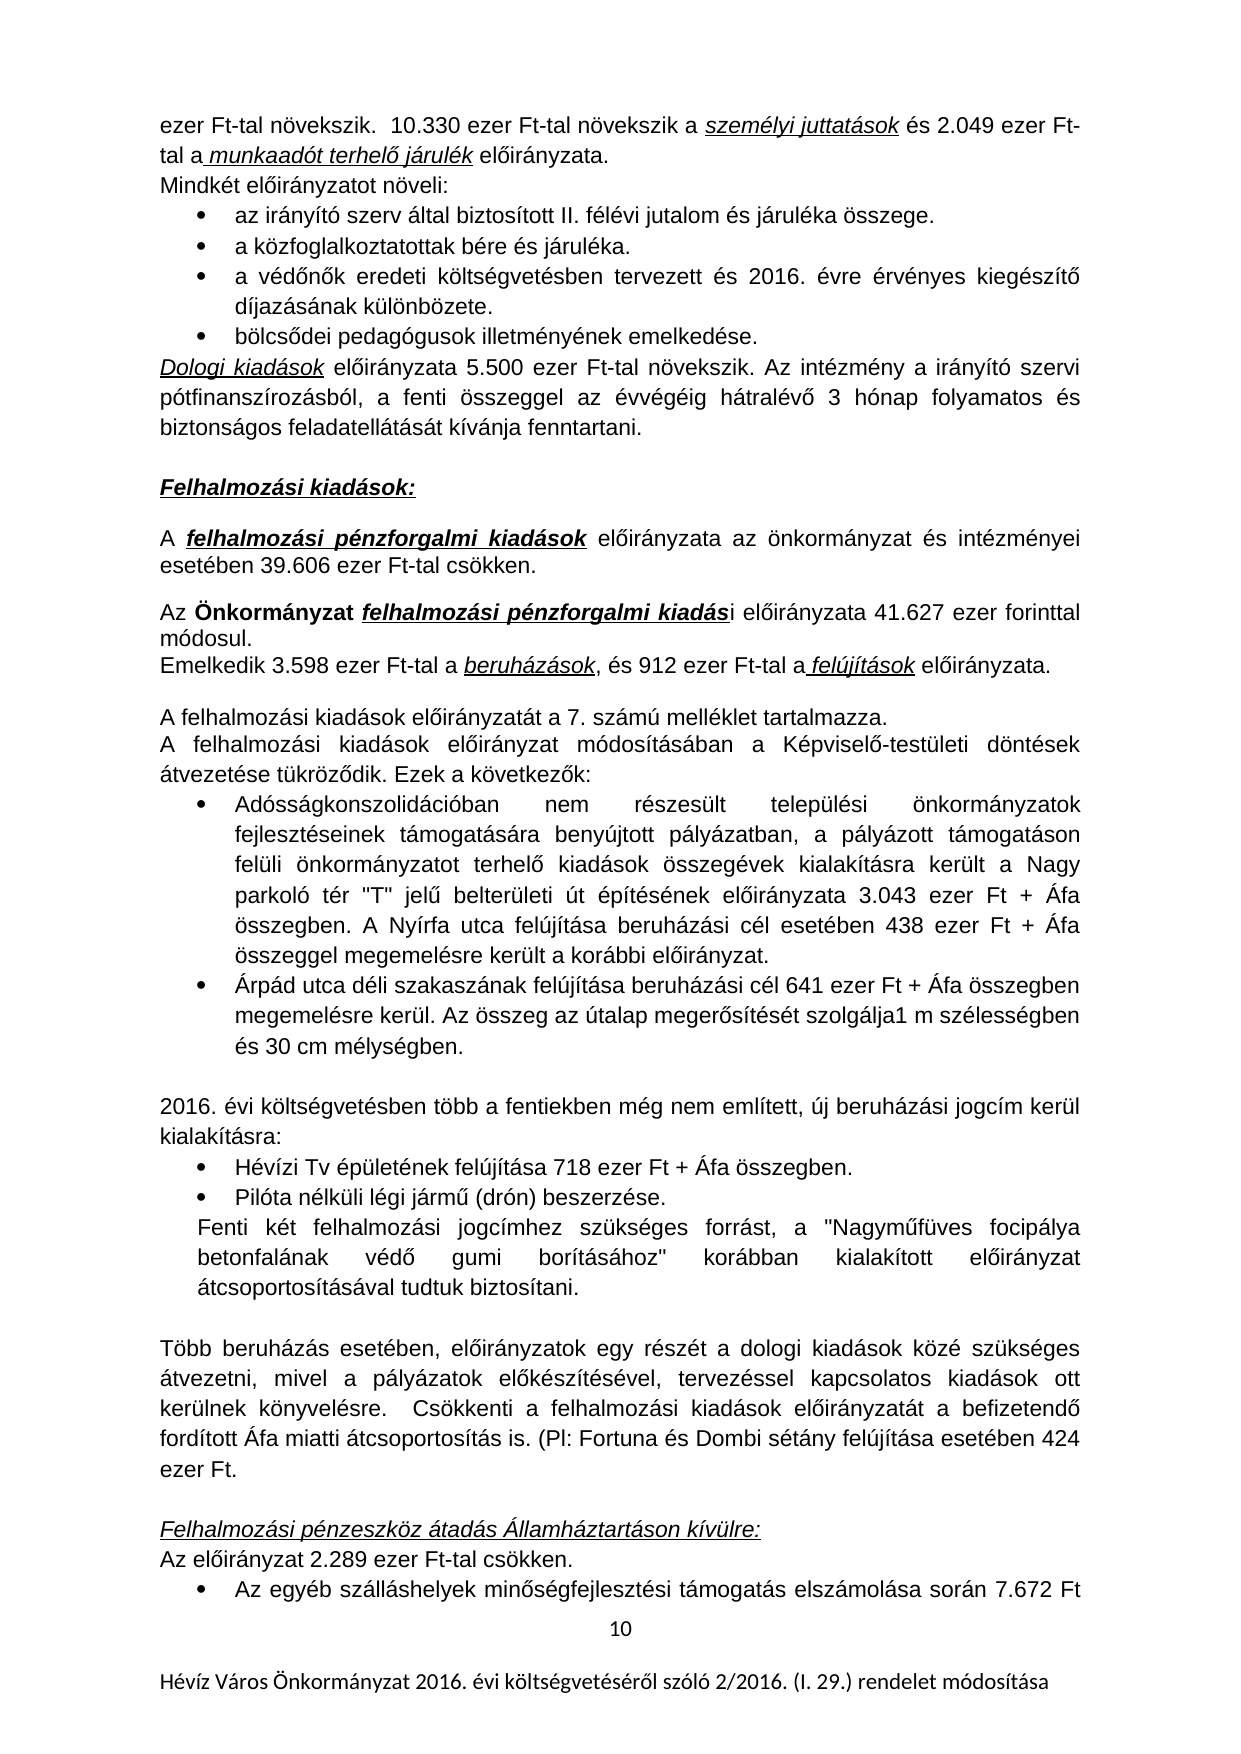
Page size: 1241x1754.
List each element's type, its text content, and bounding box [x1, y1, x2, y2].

text Az előirányzat 2.289 ezer Ft-tal csökken. [159, 1546, 1081, 1573]
list Fenti két felhalmozási jogcímhez szükséges forrást, a "Nagyműfüves focipálya betonfalának védő gumi borításához" korábban kialakított előirányzat átcsoportosításával tudtuk biztosítani. [197, 1214, 1081, 1301]
list Pilóta nélküli légi jármű (drón) beszerzése. [197, 1184, 1081, 1210]
text Emelkedik 3.598 ezer Ft-tal a beruházások, és 912 ezer Ft-tal a felújítások előirányzata. [159, 652, 1081, 678]
list bölcsődei pedagógusok illetményének emelkedése. [197, 323, 1081, 349]
list a védőnők eredeti költségvetésben tervezett és 2016. évre érvényes kiegészítő díjazásának különbözete. [197, 263, 1081, 319]
list a közfoglalkoztatottak bére és járuléka. [197, 233, 1081, 259]
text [159, 112, 1081, 168]
text Felhalmozási pénzeszköz átadás Államháztartáson kívülre: [159, 1516, 1081, 1542]
text Dologi kiadások előirányzata 5.500 ezer Ft-tal növekszik. Az intézmény a irányító szervi pótfinanszírozásból, a fenti összeggel az évvégéig hátralévő 3 hónap folyamatos és biztonságos feladatellátását kívánja fenntartani. [159, 353, 1081, 440]
list Árpád utca déli szakaszának felújítása beruházási cél 641 ezer Ft + Áfa összegben megemelésre kerül. Az összeg az útalap megerősítését szolgálja1 m szélességben és 30 cm mélységben. [197, 972, 1081, 1059]
list Hévízi Tv épületének felújítása 718 ezer Ft + Áfa összegben. [197, 1153, 1081, 1180]
text Több beruházás esetében, előirányzatok egy részét a dologi kiadások közé szükséges átvezetni, mivel a pályázatok előkészítésével, tervezéssel kapcsolatos kiadások ott kerülnek könyvelésre. Csökkenti a felhalmozási kiadások előirányzatát a befizetendő fordított Áfa miatti átcsoportosítás is. (Pl: Fortuna és Dombi sétány felújítása esetében 424 ezer Ft. [159, 1335, 1081, 1482]
text 2016. évi költségvetésben több a fentiekben még nem említett, új beruházási jogcím kerül kialakításra: [159, 1093, 1081, 1150]
text Az Önkormányzat felhalmozási pénzforgalmi kiadási előirányzata 41.627 ezer forinttal módosul. [159, 599, 1081, 652]
text Felhalmozási kiadások: [159, 474, 1081, 501]
text A felhalmozási kiadások előirányzatát a 7. számú melléklet tartalmazza. [159, 704, 1081, 731]
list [197, 1576, 1081, 1603]
text A felhalmozási pénzforgalmi kiadások előirányzata az önkormányzat és intézményei esetében 39.606 ezer Ft-tal csökken. [159, 525, 1081, 578]
list az irányító szerv által biztosított II. félévi jutalom és járuléka összege. [197, 202, 1081, 229]
list Adósságkonszolidációban nem részesült települési önkormányzatok fejlesztéseinek támogatására benyújtott pályázatban, a pályázott támogatáson felüli önkormányzatot terhelő kiadások összegévek kialakításra került a Nagy parkoló tér "T" jelű belterületi út építésének előirányzata 3.043 ezer Ft + Áfa összegben. A Nyírfa utca felújítása beruházási cél esetében 438 ezer Ft + Áfa összeggel megemelésre került a korábbi előirányzat. [197, 791, 1081, 968]
text A felhalmozási kiadások előirányzat módosításában a Képviselő-testületi döntések átvezetése tükröződik. Ezek a következők: [159, 731, 1081, 787]
text Mindkét előirányzatot növeli: [159, 172, 1081, 198]
